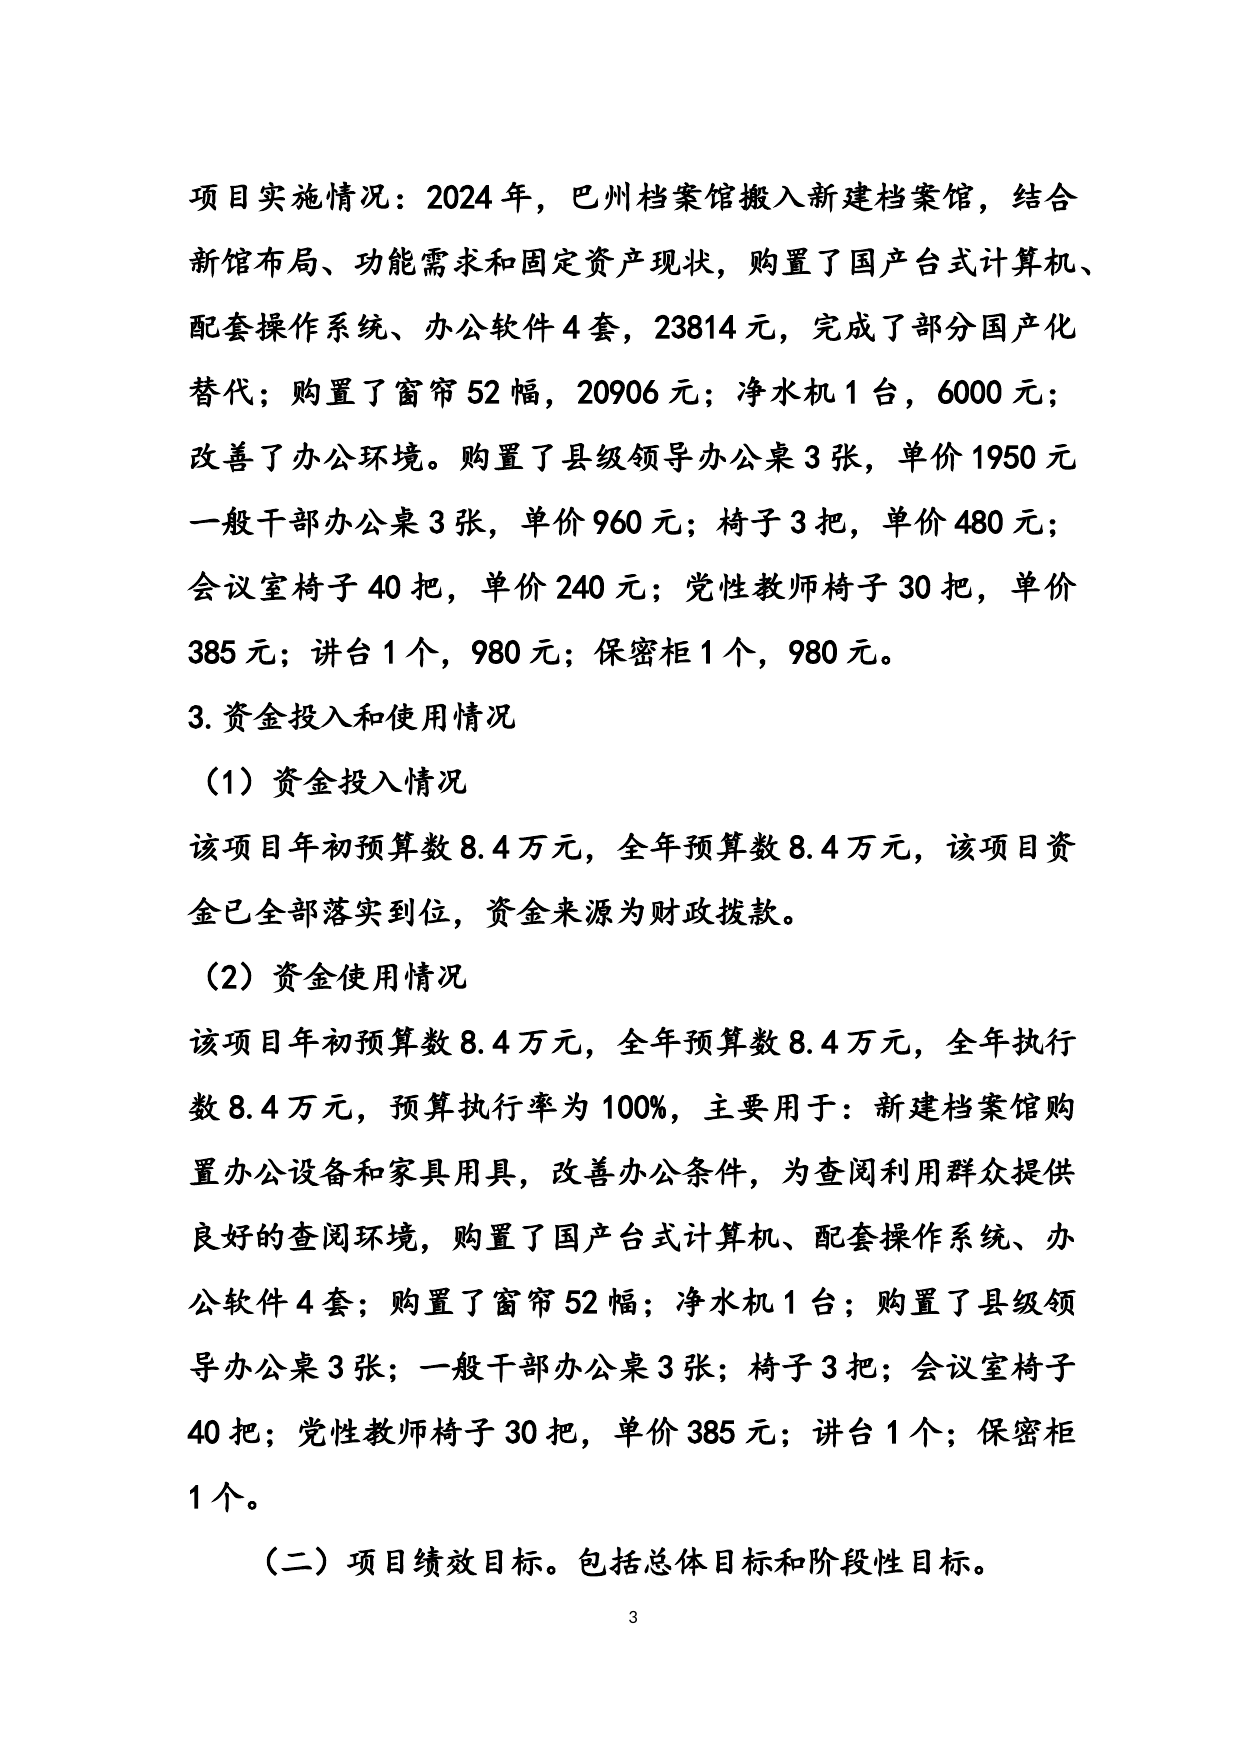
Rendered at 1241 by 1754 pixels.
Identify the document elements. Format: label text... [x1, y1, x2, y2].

text （二）项目绩效目标。包括总体目标和阶段性目标。 [187, 1527, 1078, 1592]
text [187, 162, 1078, 1527]
